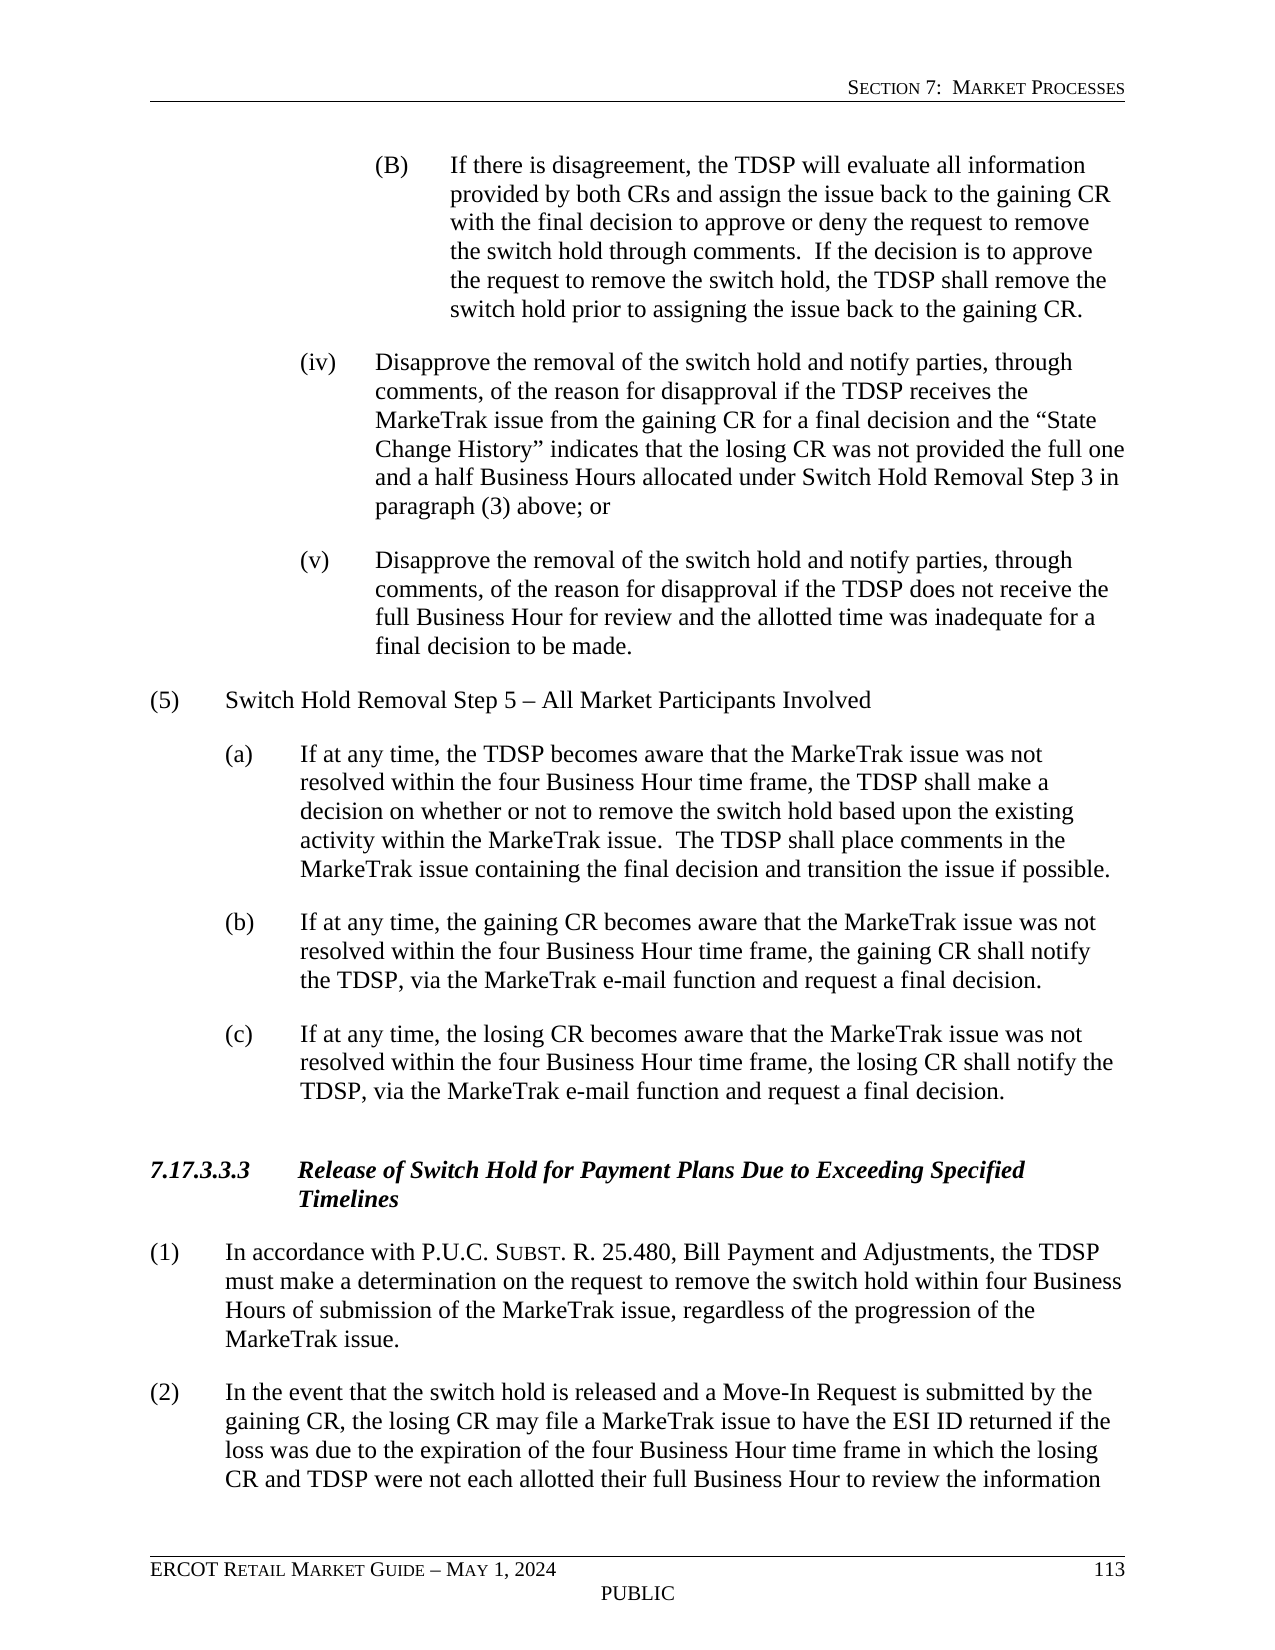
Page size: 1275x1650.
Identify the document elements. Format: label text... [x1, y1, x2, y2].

text (iv) Disapprove the removal of the switch hold and notify parties, through comments, of the reason for disapproval if the TDSP receives the MarkeTrak issue from the gaining CR for a final decision and the “State Change History” indicates that the losing CR was not provided the full one and a half Business Hours allocated under Switch Hold Removal Step 3 in paragraph (3) above; or [300, 347, 1125, 520]
text (v) Disapprove the removal of the switch hold and notify parties, through comments, of the reason for disapproval if the TDSP does not receive the full Business Hour for review and the allotted time was inadequate for a final decision to be made. [300, 545, 1125, 660]
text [150, 1377, 1125, 1492]
text 7.17.3.3.3 Release of Switch Hold for Payment Plans Due to Exceeding Specified Timelines [150, 1155, 1125, 1212]
text (a) If at any time, the TDSP becomes aware that the MarkeTrak issue was not resolved within the four Business Hour time frame, the TDSP shall make a decision on whether or not to remove the switch hold based upon the existing activity within the MarkeTrak issue. The TDSP shall place comments in the MarkeTrak issue containing the final decision and transition the issue if possible. [225, 739, 1125, 882]
text (5) Switch Hold Removal Step 5 – All Market Participants Involved [150, 685, 1125, 714]
text (B) If there is disagreement, the TDSP will evaluate all information provided by both CRs and assign the issue back to the gaining CR with the final decision to approve or deny the request to remove the switch hold through comments. If the decision is to approve the request to remove the switch hold, the TDSP shall remove the switch hold prior to assigning the issue back to the gaining CR. [375, 150, 1125, 322]
text (1) In accordance with P.U.C. Subst. R. 25.480, Bill Payment and Adjustments, the TDSP must make a determination on the request to remove the switch hold within four Business Hours of submission of the MarkeTrak issue, regardless of the progression of the MarkeTrak issue. [150, 1237, 1125, 1352]
text (b) If at any time, the gaining CR becomes aware that the MarkeTrak issue was not resolved within the four Business Hour time frame, the gaining CR shall notify the TDSP, via the MarkeTrak e-mail function and request a final decision. [225, 907, 1125, 994]
text (c) If at any time, the losing CR becomes aware that the MarkeTrak issue was not resolved within the four Business Hour time frame, the losing CR shall notify the TDSP, via the MarkeTrak e-mail function and request a final decision. [225, 1019, 1125, 1105]
